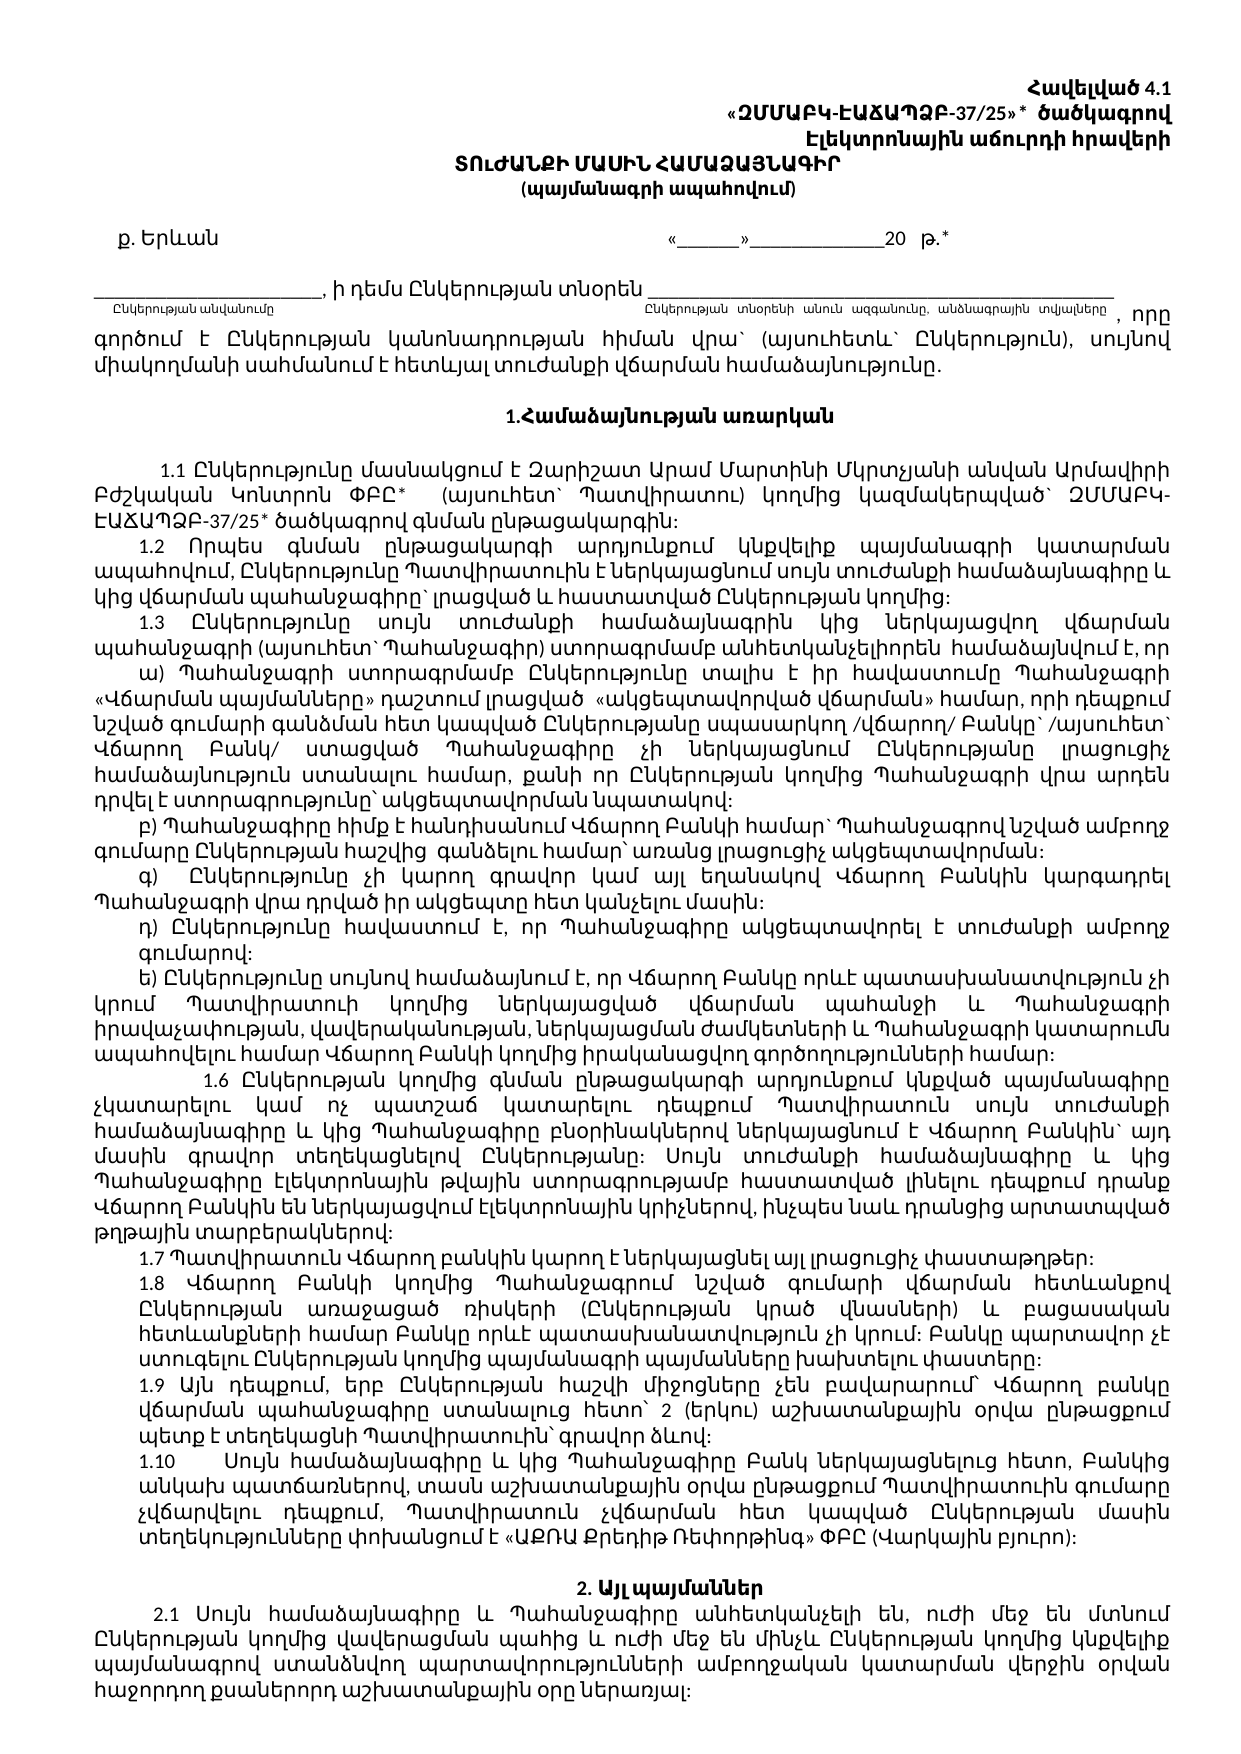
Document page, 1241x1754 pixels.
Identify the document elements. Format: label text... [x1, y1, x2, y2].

text 1.9 Այն դեպքում, երբ Ընկերության հաշվի միջոցները չեն բավարարում՝ Վճարող բանկը վճարման պահանջագիրը ստանալուց հետո՝ 2 (երկու) աշխատանքային օրվա ընթացքում պետք է տեղեկացնի Պատվիրատուին՝ գրավոր ձևով: [138, 1372, 1171, 1448]
text ա) Պահանջագրի ստորագրմամբ Ընկերությունը տալիս է իր հավաստումը Պահանջագրի «Վճարման պայմանները» դաշտում լրացված «ակցեպտավորված վճարման» համար, որի դեպքում նշված գումարի գանձման հետ կապված Ընկերությանը սպասարկող /վճարող/ Բանկը` /այսուհետ` Վճարող Բանկ/ ստացված Պահանջագիրը չի ներկայացնում Ընկերությանը լրացուցիչ համաձայնություն ստանալու համար, քանի որ Ընկերության կողմից Պահանջագրի վրա արդեն դրվել է ստորագրությունը՝ ակցեպտավորման նպատակով: [94, 660, 1171, 813]
text «ԶՄՄԱԲԿ-ԷԱՃԱՊՁԲ-37/25»* ծածկագրով [94, 100, 1171, 126]
text ք. Երևան «______»_____________20 թ.* [94, 225, 1171, 250]
text ՏՈւԺԱՆՔԻ ՄԱՍԻՆ ՀԱՄԱՁԱՅՆԱԳԻՐ [94, 151, 1171, 177]
text ______________________, ի դեմս Ընկերության տնօրեն _____________________________________________ [94, 276, 1171, 301]
text 2.1 Սույն համաձայնագիրը և Պահանջագիրը անհետկանչելի են, ուժի մեջ են մտնում Ընկերության կողմից վավերացման պահից և ուժի մեջ են մինչև Ընկերության կողմից կնքվելիք պայմանագրով ստանձնվող պարտավորությունների ամբողջական կատարման վերջին օրվան հաջորդող քսաներորդ աշխատանքային օրը ներառյալ: [94, 1601, 1171, 1702]
text 1.7 Պատվիրատուն Վճարող բանկին կարող է ներկայացնել այլ լրացուցիչ փաստաթղթեր: [138, 1245, 1171, 1270]
text 2. Այլ պայմաններ [169, 1575, 1171, 1601]
text դ) Ընկերությունը հավաստում է, որ Պահանջագիրը ակցեպտավորել է տուժանքի ամբողջ գումարով: [138, 914, 1171, 965]
text 1.6 Ընկերության կողմից գնման ընթացակարգի արդյունքում կնքված պայմանագիրը չկատարելու կամ ոչ պատշաճ կատարելու դեպքում Պատվիրատուն սույն տուժանքի համաձայնագիրը և կից Պահանջագիրը բնօրինակներով ներկայացնում է Վճարող Բանկին` այդ մասին գրավոր տեղեկացնելով Ընկերությանը: Սույն տուժանքի համաձայնագիրը և կից Պահանջագիրը էլեկտրոնային թվային ստորագրությամբ հաստատված լինելու դեպքում դրանք Վճարող Բանկին են ներկայացվում էլեկտրոնային կրիչներով, ինչպես նաև դրանցից արտատպված թղթային տարբերակներով: [94, 1067, 1171, 1245]
text (պայմանագրի ապահովում) [94, 177, 1171, 199]
text 1.Համաձայնության առարկան [169, 403, 1171, 428]
text գ) Ընկերությունը չի կարող գրավոր կամ այլ եղանակով Վճարող Բանկին կարգադրել Պահանջագրի վրա դրված իր ակցեպտը հետ կանչելու մասին: [94, 864, 1171, 914]
text 1.8 Վճարող Բանկի կողմից Պահանջագրում նշված գումարի վճարման հետևանքով Ընկերության առաջացած ռիսկերի (Ընկերության կրած վնասների) և բացասական հետևանքների համար Բանկը որևէ պատասխանատվություն չի կրում: Բանկը պարտավոր չէ ստուգելու Ընկերության կողմից պայմանագրի պայմանները խախտելու փաստերը: [138, 1270, 1171, 1372]
text 1.2 Որպես գնման ընթացակարգի արդյունքում կնքվելիք պայմանագրի կատարման ապահովում, Ընկերությունը Պատվիրատուին է ներկայացնում սույն տուժանքի համաձայնագիրը և կից վճարման պահանջագիրը` լրացված և հաստատված Ընկերության կողմից: [94, 533, 1171, 609]
text ե) Ընկերությունը սույնով համաձայնում է, որ Վճարող Բանկը որևէ պատասխանատվություն չի կրում Պատվիրատուի կողմից ներկայացված վճարման պահանջի և Պահանջագրի իրավաչափության, վավերականության, ներկայացման ժամկետների և Պահանջագրի կատարումն ապահովելու համար Վճարող Բանկի կողմից իրականացվող գործողությունների համար: [94, 965, 1171, 1067]
text 1.1 Ընկերությունը մասնակցում է Զարիշատ Արամ Մարտինի Մկրտչյանի անվան Արմավիրի Բժշկական Կոնտրոն ՓԲԸ* (այսուհետ` Պատվիրատու) կողմից կազմակերպված` ԶՄՄԱԲԿ-ԷԱՃԱՊՁԲ-37/25* ծածկագրով գնման ընթացակարգին: [94, 457, 1171, 533]
text 1.10 Սույն համաձայնագիրը և կից Պահանջագիրը Բանկ ներկայացնելուց հետո, Բանկից անկախ պատճառներով, տասն աշխատանքային օրվա ընթացքում Պատվիրատուին գումարը չվճարվելու դեպքում, Պատվիրատուն չվճարման հետ կապված Ընկերության մասին տեղեկությունները փոխանցում է «ԱՔՌԱ Քրեդիթ Ռեփորթինգ» ՓԲԸ (Վարկային բյուրո): [138, 1448, 1171, 1550]
text 1.3 Ընկերությունը սույն տուժանքի համաձայնագրին կից ներկայացվող վճարման պահանջագրի (այսուհետ` Պահանջագիր) ստորագրմամբ անհետկանչելիորեն համաձայնվում է, որ [94, 609, 1171, 660]
text Հավելված 4.1 [94, 75, 1171, 100]
text Ընկերության անվանումը Ընկերության տնօրենի անուն ազգանունը, անձնագրային տվյալները , որը գործում է Ընկերության կանոնադրության հիման վրա` (այսուհետև` Ընկերություն), սույնով միակողմանի սահմանում է հետևյալ տուժանքի վճարման համաձայնությունը. [94, 301, 1171, 377]
text բ) Պահանջագիրը հիմք է հանդիսանում Վճարող Բանկի համար` Պահանջագրով նշված ամբողջ գումարը Ընկերության հաշվից գանձելու համար՝ առանց լրացուցիչ ակցեպտավորման: [94, 813, 1171, 864]
text Էլեկտրոնային աճուրդի հրավերի [94, 126, 1171, 151]
